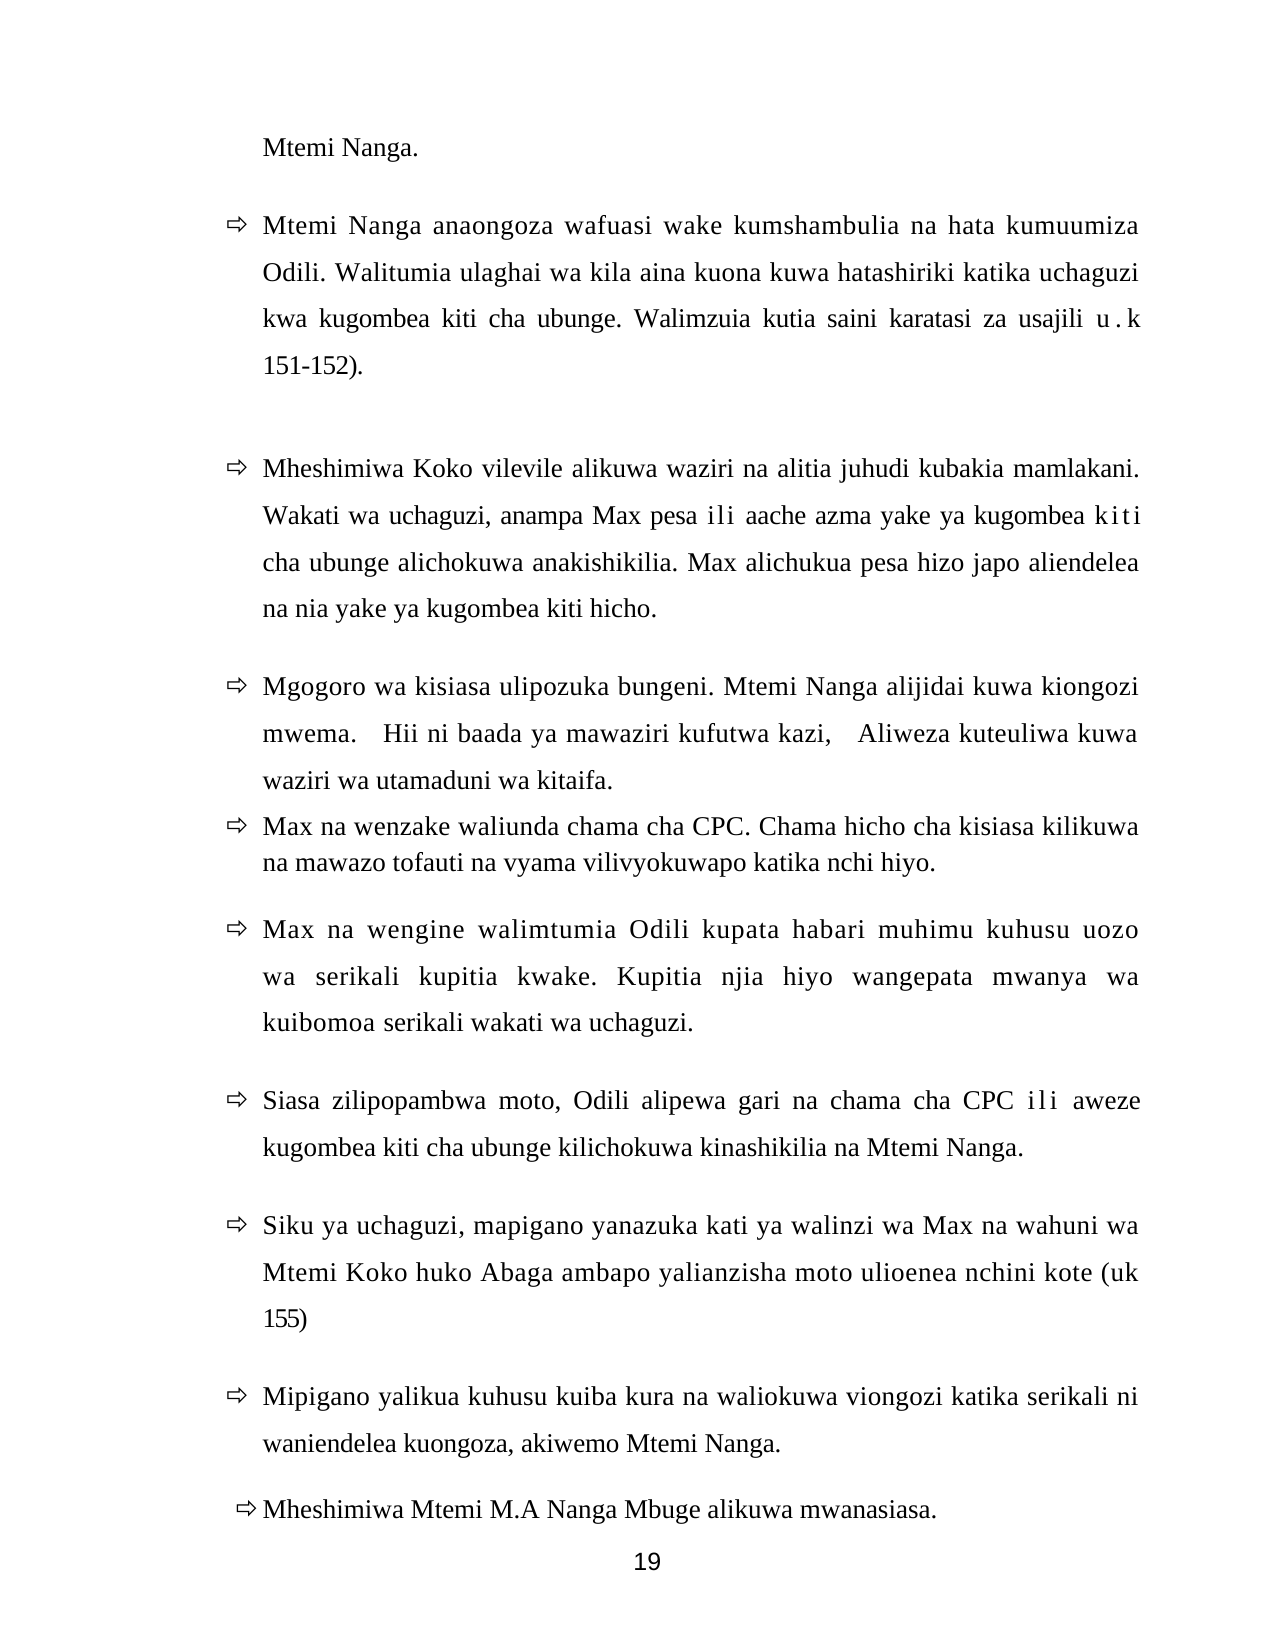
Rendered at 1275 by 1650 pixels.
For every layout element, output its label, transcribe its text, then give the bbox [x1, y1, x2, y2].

list Mgogoro wa kisiasa ulipozuka bungeni. Mtemi Nanga alijidai kuwa kiongozi mwema. Hii ni baada ya mawaziri kufutwa kazi, Aliweza kuteuliwa kuwa waziri wa utamaduni wa kitaifa. [225, 670, 1141, 795]
list Siku ya uchaguzi, mapigano yanazuka kati ya walinzi wa Max na wahuni wa Mtemi Koko huko Abaga ambapo yalianzisha moto ulioenea nchini kote (uk 155) [225, 1209, 1141, 1333]
list Max na wenzake waliunda chama cha CPC. Chama hicho cha kisiasa kilikuwa na mawazo tofauti na vyama vilivyokuwapo katika nchi hiyo. [225, 810, 1141, 877]
list Mheshimiwa Mtemi M.A Nanga Mbuge alikuwa mwanasiasa. [234, 1493, 1144, 1524]
list Max na wengine walimtumia Odili kupata habari muhimu kuhusu uozo wa serikali kupitia kwake. Kupitia njia hiyo wangepata mwanya wa kuibomoa serikali wakati wa uchaguzi. [225, 913, 1141, 1038]
list Siasa zilipopambwa moto, Odili alipewa gari na chama cha CPC ili aweze kugombea kiti cha ubunge kilichokuwa kinashikilia na Mtemi Nanga. [225, 1084, 1141, 1162]
list Mtemi Nanga anaongoza wafuasi wake kumshambulia na hata kumuumiza Odili. Walitumia ulaghai wa kila aina kuona kuwa hatashiriki katika uchaguzi kwa kugombea kiti cha ubunge. Walimzuia kutia saini karatasi za usajili u.k 151-152). [225, 209, 1141, 380]
list Mipigano yalikua kuhusu kuiba kura na waliokuwa viongozi katika serikali ni waniendelea kuongoza, akiwemo Mtemi Nanga. [225, 1380, 1141, 1458]
list Mheshimiwa Koko vilevile alikuwa waziri na alitia juhudi kubakia mamlakani. Wakati wa uchaguzi, anampa Max pesa ili aache azma yake ya kugombea kiti cha ubunge alichokuwa anakishikilia. Max alichukua pesa hizo japo aliendelea na nia yake ya kugombea kiti hicho. [225, 452, 1141, 624]
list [225, 131, 1141, 162]
